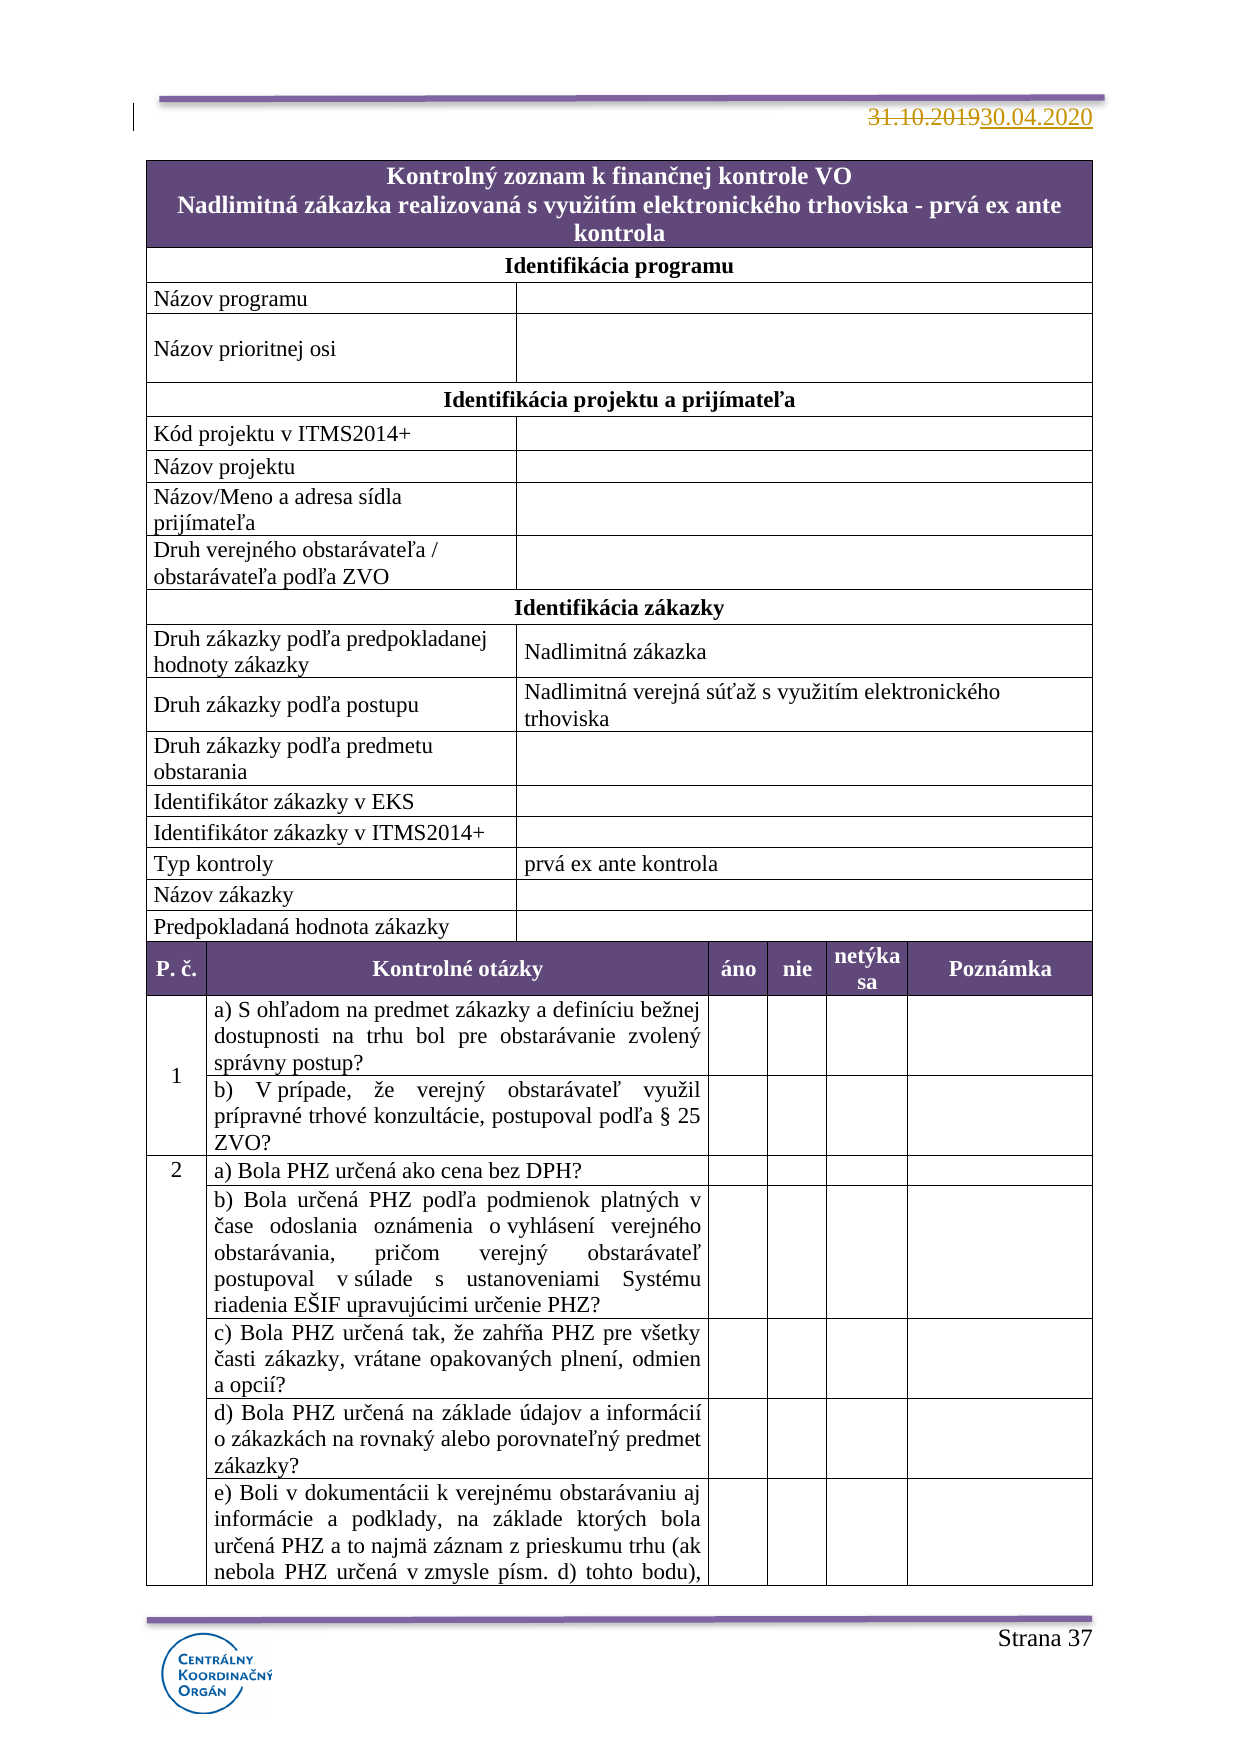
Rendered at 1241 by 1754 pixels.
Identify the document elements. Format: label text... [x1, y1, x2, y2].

table_cell [709, 1399, 767, 1478]
table_cell [768, 1399, 826, 1478]
table_cell [709, 1319, 767, 1398]
table_cell [908, 1319, 1092, 1398]
table_cell Identifikácia programu [147, 248, 1092, 282]
table_cell [709, 996, 767, 1075]
table_cell a) S ohľadom na predmet zákazky a definíciu bežnej dostupnosti na trhu bol pre obstarávanie zvolený správny postup? [207, 996, 708, 1075]
table_cell [768, 1156, 826, 1185]
table_cell Nadlimitná zákazka [517, 625, 1092, 677]
table_cell netýka sa [827, 942, 907, 995]
table_cell Druh zákazky podľa predpokladanej hodnoty zákazky [147, 625, 516, 677]
table_cell Druh verejného obstarávateľa / obstarávateľa podľa ZVO [147, 536, 516, 589]
table_cell Identifikácia projektu a prijímateľa [147, 383, 1092, 416]
table_cell [908, 1399, 1092, 1478]
table_cell [768, 1479, 826, 1584]
table_cell Názov prioritnej osi [147, 314, 516, 382]
table_cell [827, 1319, 907, 1398]
table_cell [768, 996, 826, 1075]
table_cell Nadlimitná verejná súťaž s využitím elektronického trhoviska [517, 678, 1092, 731]
table_cell Názov/Meno a adresa sídla prijímateľa [147, 483, 516, 535]
table_cell [827, 1076, 907, 1155]
table_cell Názov programu [147, 283, 516, 313]
table_cell b) V prípade, že verejný obstarávateľ využil prípravné trhové konzultácie, postupoval podľa § 25 ZVO? [207, 1076, 708, 1155]
table_cell [517, 732, 1092, 785]
table_cell Druh zákazky podľa postupu [147, 678, 516, 731]
table_cell [517, 283, 1092, 313]
table_cell [768, 1076, 826, 1155]
table_cell [517, 314, 1092, 382]
table_cell [517, 911, 1092, 941]
table_cell Typ kontroly [147, 848, 516, 878]
table_header Kontrolný zoznam k finančnej kontrole VO Nadlimitná zákazka realizovaná s využitím elektronického trhoviska - prvá ex ante kontrola [147, 161, 1092, 247]
table_cell prvá ex ante kontrola [517, 848, 1092, 878]
table_cell 2 [147, 1156, 206, 1584]
table_cell 1 [147, 996, 206, 1155]
table_cell Kontrolné otázky [207, 942, 708, 995]
table_cell c) Bola PHZ určená tak, že zahŕňa PHZ pre všetky časti zákazky, vrátane opakovaných plnení, odmien a opcií? [207, 1319, 708, 1398]
table_cell [517, 451, 1092, 482]
table_cell nie [768, 942, 826, 995]
table_cell d) Bola PHZ určená na základe údajov a informácií o zákazkách na rovnaký alebo porovnateľný predmet zákazky? [207, 1399, 708, 1478]
table_cell [908, 1076, 1092, 1155]
table_cell [709, 1076, 767, 1155]
table_cell Predpokladaná hodnota zákazky [147, 911, 516, 941]
table_cell [517, 817, 1092, 847]
table_cell [908, 1186, 1092, 1318]
table_cell [908, 996, 1092, 1075]
table_cell [908, 1156, 1092, 1185]
table_cell Poznámka [908, 942, 1092, 995]
table_cell [517, 483, 1092, 535]
table_cell Názov zákazky [147, 880, 516, 910]
table_cell [517, 417, 1092, 450]
table_cell [768, 1319, 826, 1398]
table_cell Názov projektu [147, 451, 516, 482]
table_cell [768, 1186, 826, 1318]
table_cell Identifikátor zákazky v EKS [147, 786, 516, 816]
table_cell Identifikácia zákazky [147, 590, 1092, 623]
table_cell a) Bola PHZ určená ako cena bez DPH? [207, 1156, 708, 1185]
table_cell [827, 1399, 907, 1478]
table_cell [709, 1156, 767, 1185]
table_cell [827, 1186, 907, 1318]
table_cell [908, 1479, 1092, 1584]
table_cell [517, 536, 1092, 589]
table_cell [827, 1156, 907, 1185]
table_cell áno [709, 942, 767, 995]
table_cell [827, 1479, 907, 1584]
table_cell Druh zákazky podľa predmetu obstarania [147, 732, 516, 785]
table_cell [517, 786, 1092, 816]
table_cell [709, 1186, 767, 1318]
table_cell [709, 1479, 767, 1584]
table_cell P. č. [147, 942, 206, 995]
table_cell [827, 996, 907, 1075]
table_cell [517, 880, 1092, 910]
picture [159, 1631, 272, 1713]
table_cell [207, 1479, 708, 1584]
table_cell Kód projektu v ITMS2014+ [147, 417, 516, 450]
table_cell Identifikátor zákazky v ITMS2014+ [147, 817, 516, 847]
table_cell b) Bola určená PHZ podľa podmienok platných v čase odoslania oznámenia o vyhlásení verejného obstarávania, pričom verejný obstarávateľ postupoval v súlade s ustanoveniami Systému riadenia EŠIF upravujúcimi určenie PHZ? [207, 1186, 708, 1318]
